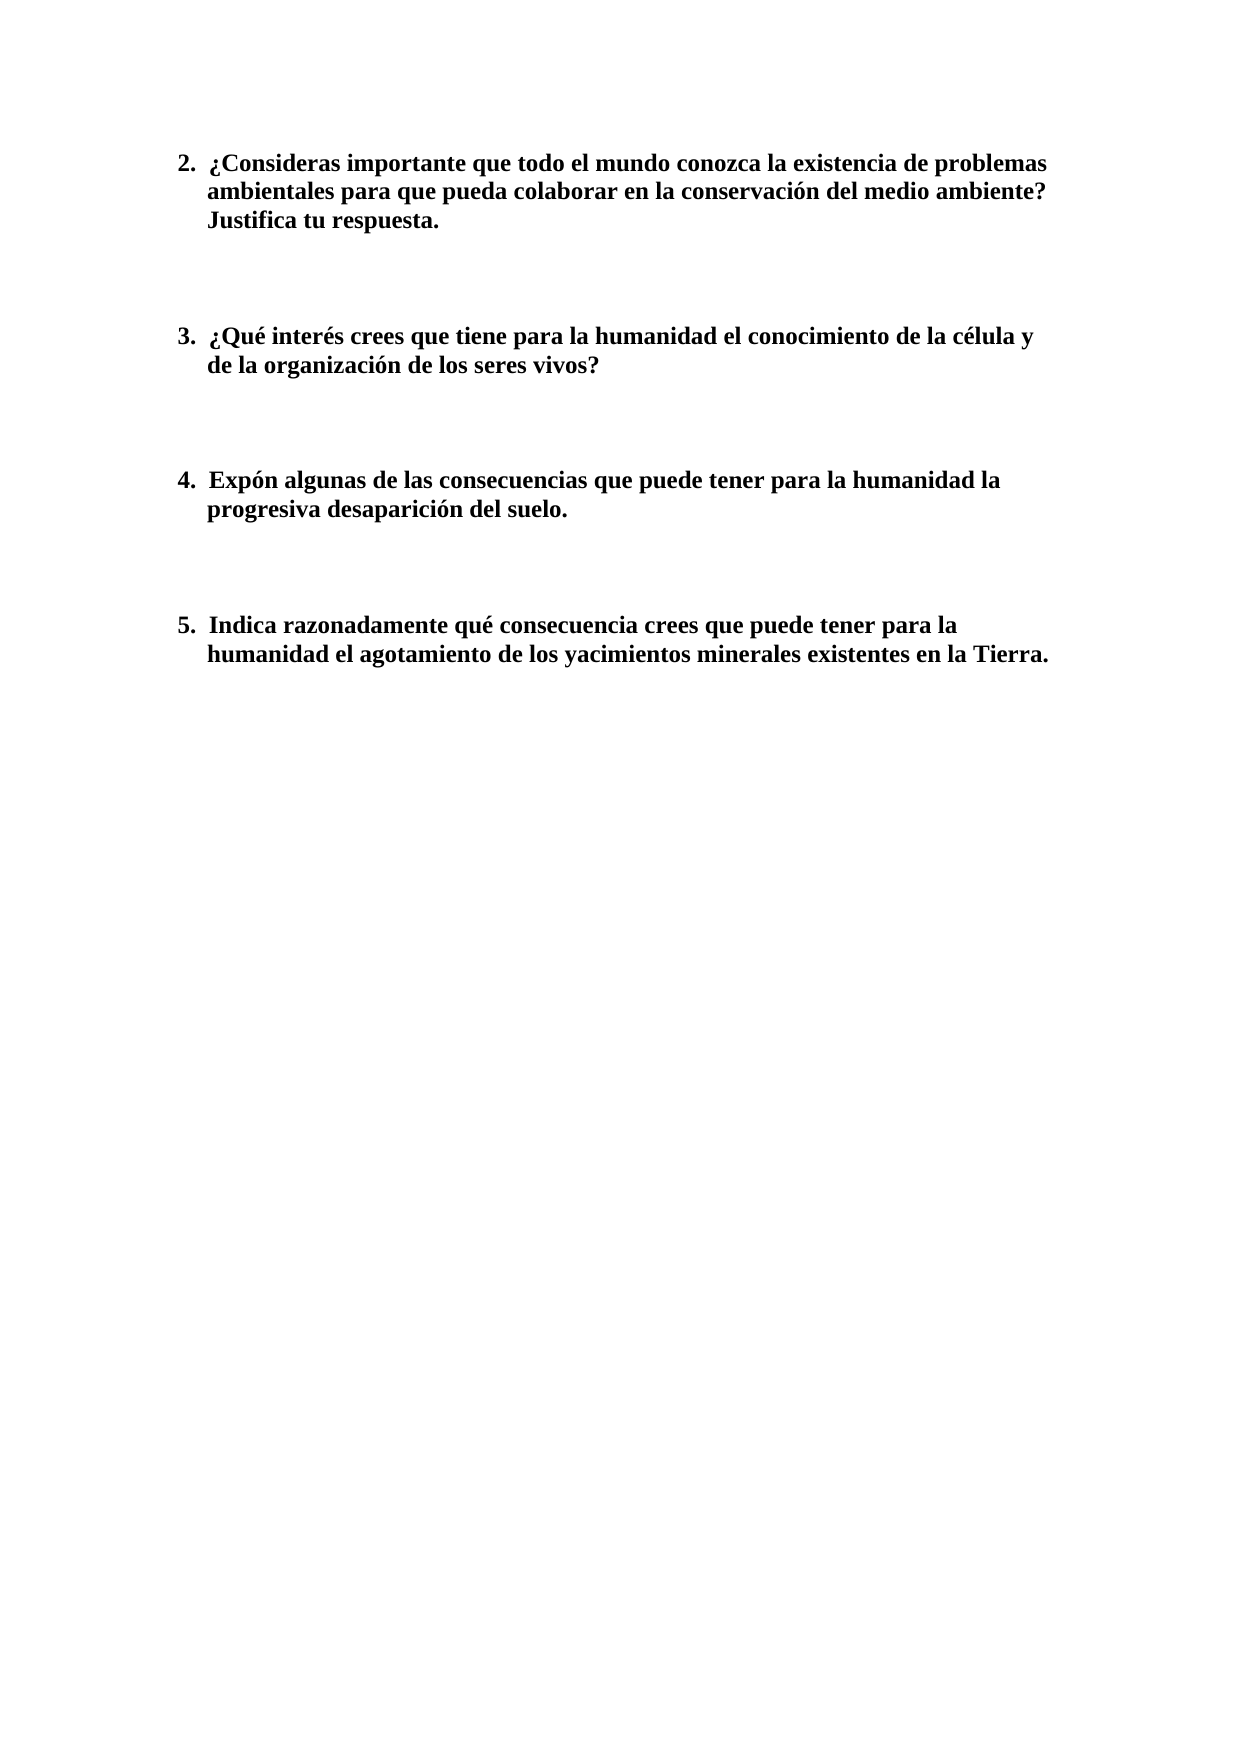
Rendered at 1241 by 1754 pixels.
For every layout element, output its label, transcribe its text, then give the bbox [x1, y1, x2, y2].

text 4. Expón algunas de las consecuencias que puede tener para la humanidad la progresiva desaparición del suelo. [177, 466, 1063, 523]
text 3. ¿Qué interés crees que tiene para la humanidad el conocimiento de la célula y de la organización de los seres vivos? [177, 321, 1063, 378]
text 2. ¿Consideras importante que todo el mundo conozca la existencia de problemas ambientales para que pueda colaborar en la conservación del medio ambiente? Justifica tu respuesta. [177, 148, 1063, 234]
text 5. Indica razonadamente qué consecuencia crees que puede tener para la humanidad el agotamiento de los yacimientos minerales existentes en la Tierra. [177, 610, 1063, 668]
